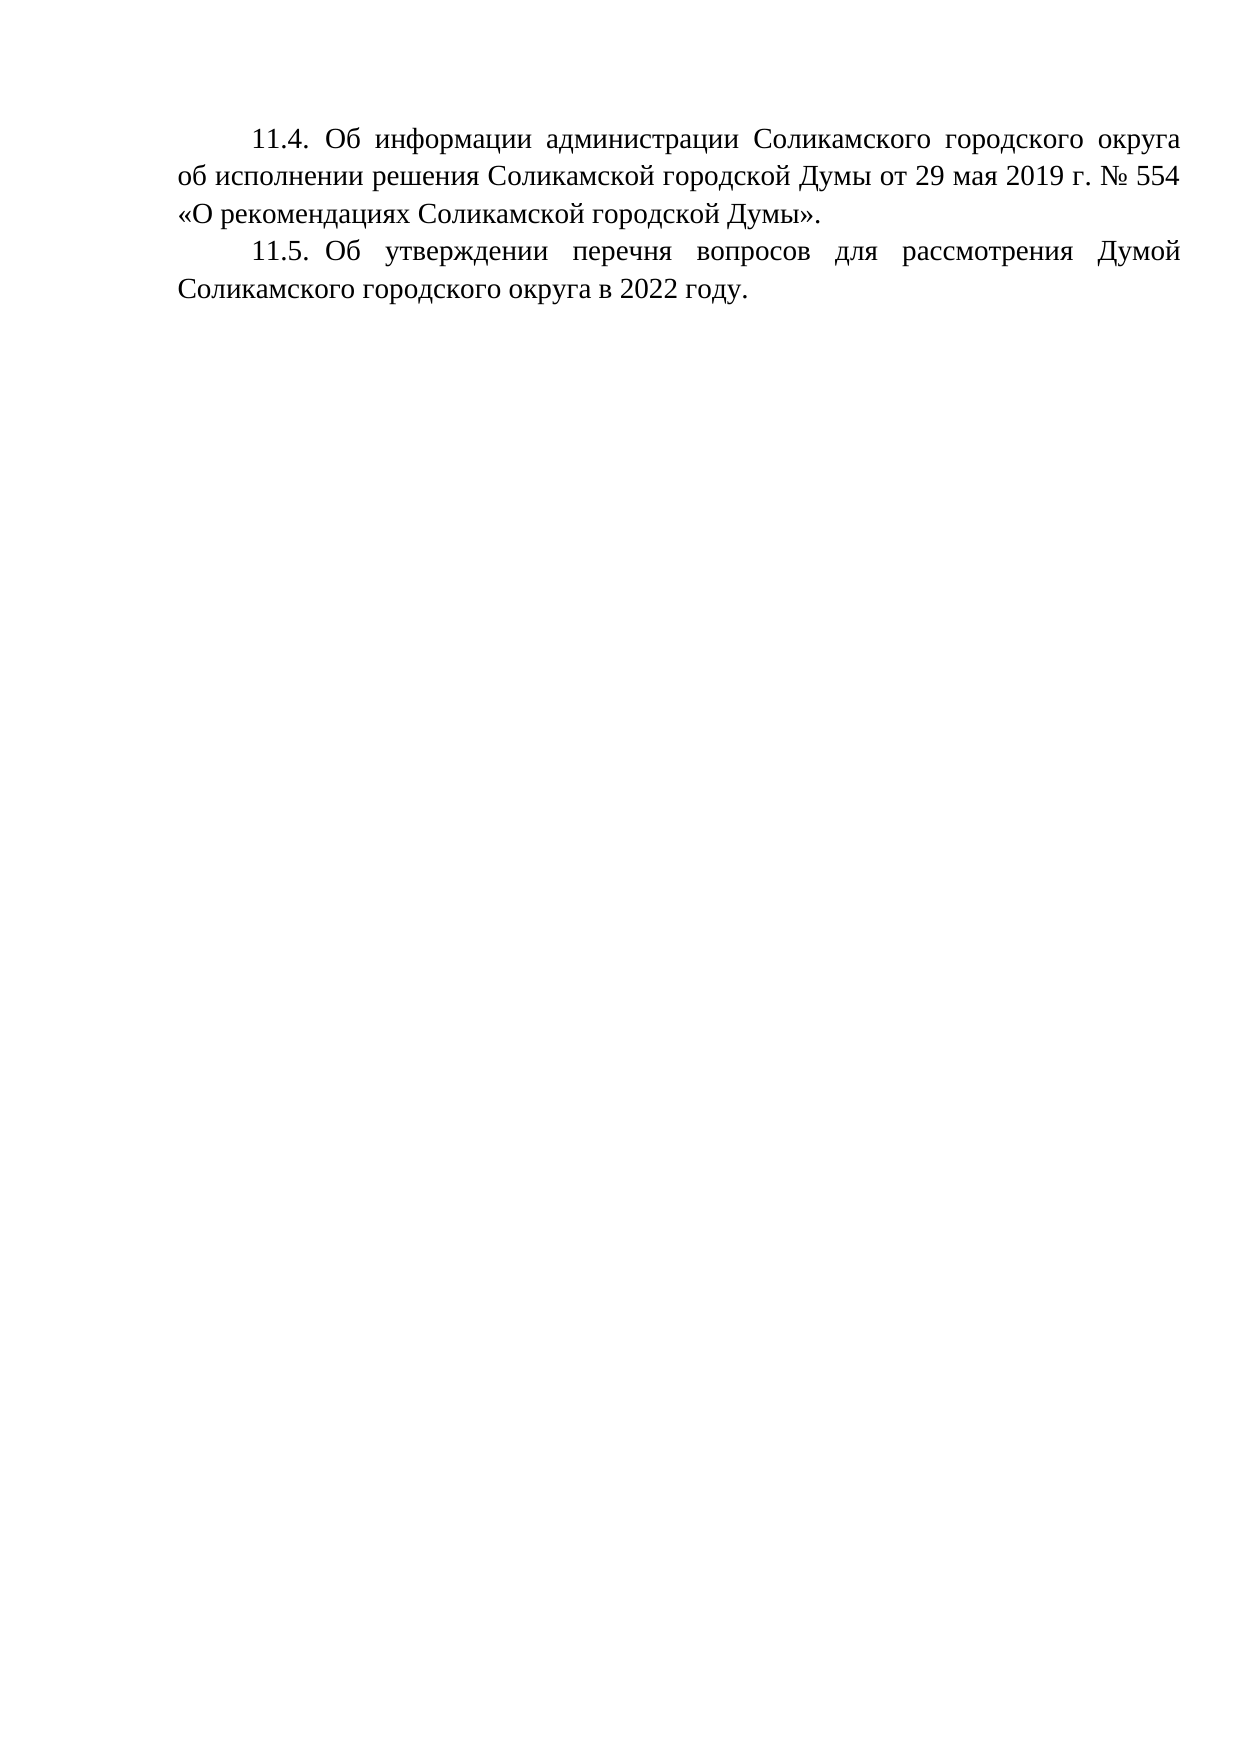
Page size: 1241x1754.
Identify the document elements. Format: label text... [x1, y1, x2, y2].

list Об информации администрации Соликамского городского округа об исполнении решения Соликамской городской Думы от 29 мая 2019 г. № 554 «О рекомендациях Соликамской городской Думы». [177, 118, 1181, 231]
list Об утверждении перечня вопросов для рассмотрения Думой Соликамского городского округа в 2022 году. [177, 231, 1181, 306]
